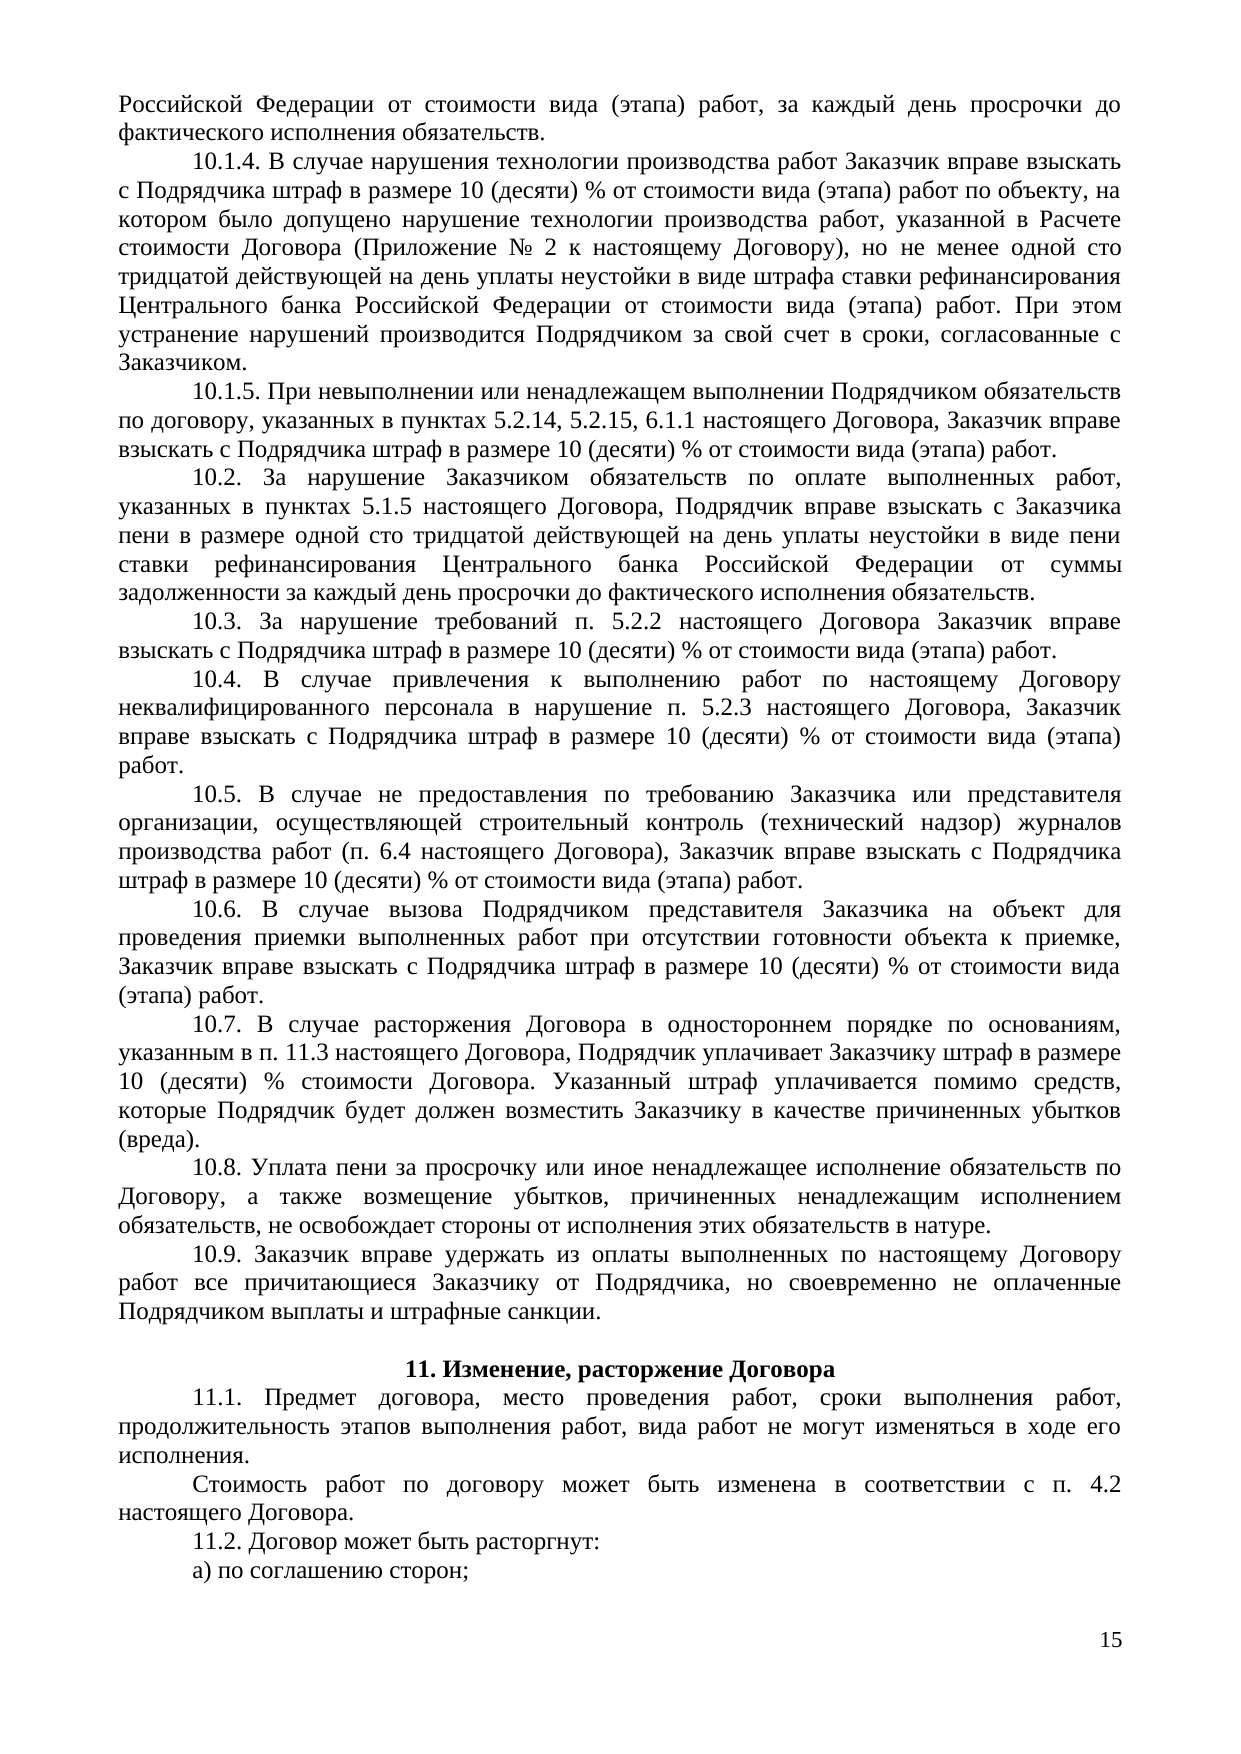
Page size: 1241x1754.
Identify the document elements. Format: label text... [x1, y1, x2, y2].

text 10.6. В случае вызова Подрядчиком представителя Заказчика на объект для проведения приемки выполненных работ при отсутствии готовности объекта к приемке, Заказчик вправе взыскать с Подрядчика штраф в размере 10 (десяти) % от стоимости вида (этапа) работ. [118, 894, 1122, 1009]
text Стоимость работ по договору может быть изменена в соответствии с п. 4.2 настоящего Договора. [118, 1469, 1122, 1526]
text 11. Изменение, расторжение Договора [118, 1354, 1122, 1382]
text а) по соглашению сторон; [118, 1555, 1122, 1584]
text 10.5. В случае не предоставления по требованию Заказчика или представителя организации, осуществляющей строительный контроль (технический надзор) журналов производства работ (п. 6.4 настоящего Договора), Заказчик вправе взыскать с Подрядчика штраф в размере 10 (десяти) % от стоимости вида (этапа) работ. [118, 779, 1122, 894]
text 10.4. В случае привлечения к выполнению работ по настоящему Договору неквалифицированного персонала в нарушение п. 5.2.3 настоящего Договора, Заказчик вправе взыскать с Подрядчика штраф в размере 10 (десяти) % от стоимости вида (этапа) работ. [118, 664, 1122, 779]
text 10.3. За нарушение требований п. 5.2.2 настоящего Договора Заказчик вправе взыскать с Подрядчика штраф в размере 10 (десяти) % от стоимости вида (этапа) работ. [118, 606, 1122, 664]
text 10.1.4. В случае нарушения технологии производства работ Заказчик вправе взыскать с Подрядчика штраф в размере 10 (десяти) % от стоимости вида (этапа) работ по объекту, на котором было допущено нарушение технологии производства работ, указанной в Расчете стоимости Договора (Приложение № 2 к настоящему Договору), но не менее одной сто тридцатой действующей на день уплаты неустойки в виде штрафа ставки рефинансирования Центрального банка Российской Федерации от стоимости вида (этапа) работ. При этом устранение нарушений производится Подрядчиком за свой счет в сроки, согласованные с Заказчиком. [118, 146, 1122, 376]
text 10.8. Уплата пени за просрочку или иное ненадлежащее исполнение обязательств по Договору, а также возмещение убытков, причиненных ненадлежащим исполнением обязательств, не освобождает стороны от исполнения этих обязательств в натуре. [118, 1152, 1122, 1239]
text 10.7. В случае расторжения Договора в одностороннем порядке по основаниям, указанным в п. 11.3 настоящего Договора, Подрядчик уплачивает Заказчику штраф в размере 10 (десяти) % стоимости Договора. Указанный штраф уплачивается помимо средств, которые Подрядчик будет должен возместить Заказчику в качестве причиненных убытков (вреда). [118, 1009, 1122, 1152]
text 11.1. Предмет договора, место проведения работ, сроки выполнения работ, продолжительность этапов выполнения работ, вида работ не могут изменяться в ходе его исполнения. [118, 1382, 1122, 1469]
text 10.2. За нарушение Заказчиком обязательств по оплате выполненных работ, указанных в пунктах 5.1.5 настоящего Договора, Подрядчик вправе взыскать с Заказчика пени в размере одной сто тридцатой действующей на день уплаты неустойки в виде пени ставки рефинансирования Центрального банка Российской Федерации от суммы задолженности за каждый день просрочки до фактического исполнения обязательств. [118, 462, 1122, 606]
text 10.1.5. При невыполнении или ненадлежащем выполнении Подрядчиком обязательств по договору, указанных в пунктах 5.2.14, 5.2.15, 6.1.1 настоящего Договора, Заказчик вправе взыскать с Подрядчика штраф в размере 10 (десяти) % от стоимости вида (этапа) работ. [118, 376, 1122, 462]
text 10.9. Заказчик вправе удержать из оплаты выполненных по настоящему Договору работ все причитающиеся Заказчику от Подрядчика, но своевременно не оплаченные Подрядчиком выплаты и штрафные санкции. [118, 1239, 1122, 1325]
text 11.2. Договор может быть расторгнут: [118, 1526, 1122, 1555]
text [118, 89, 1122, 146]
